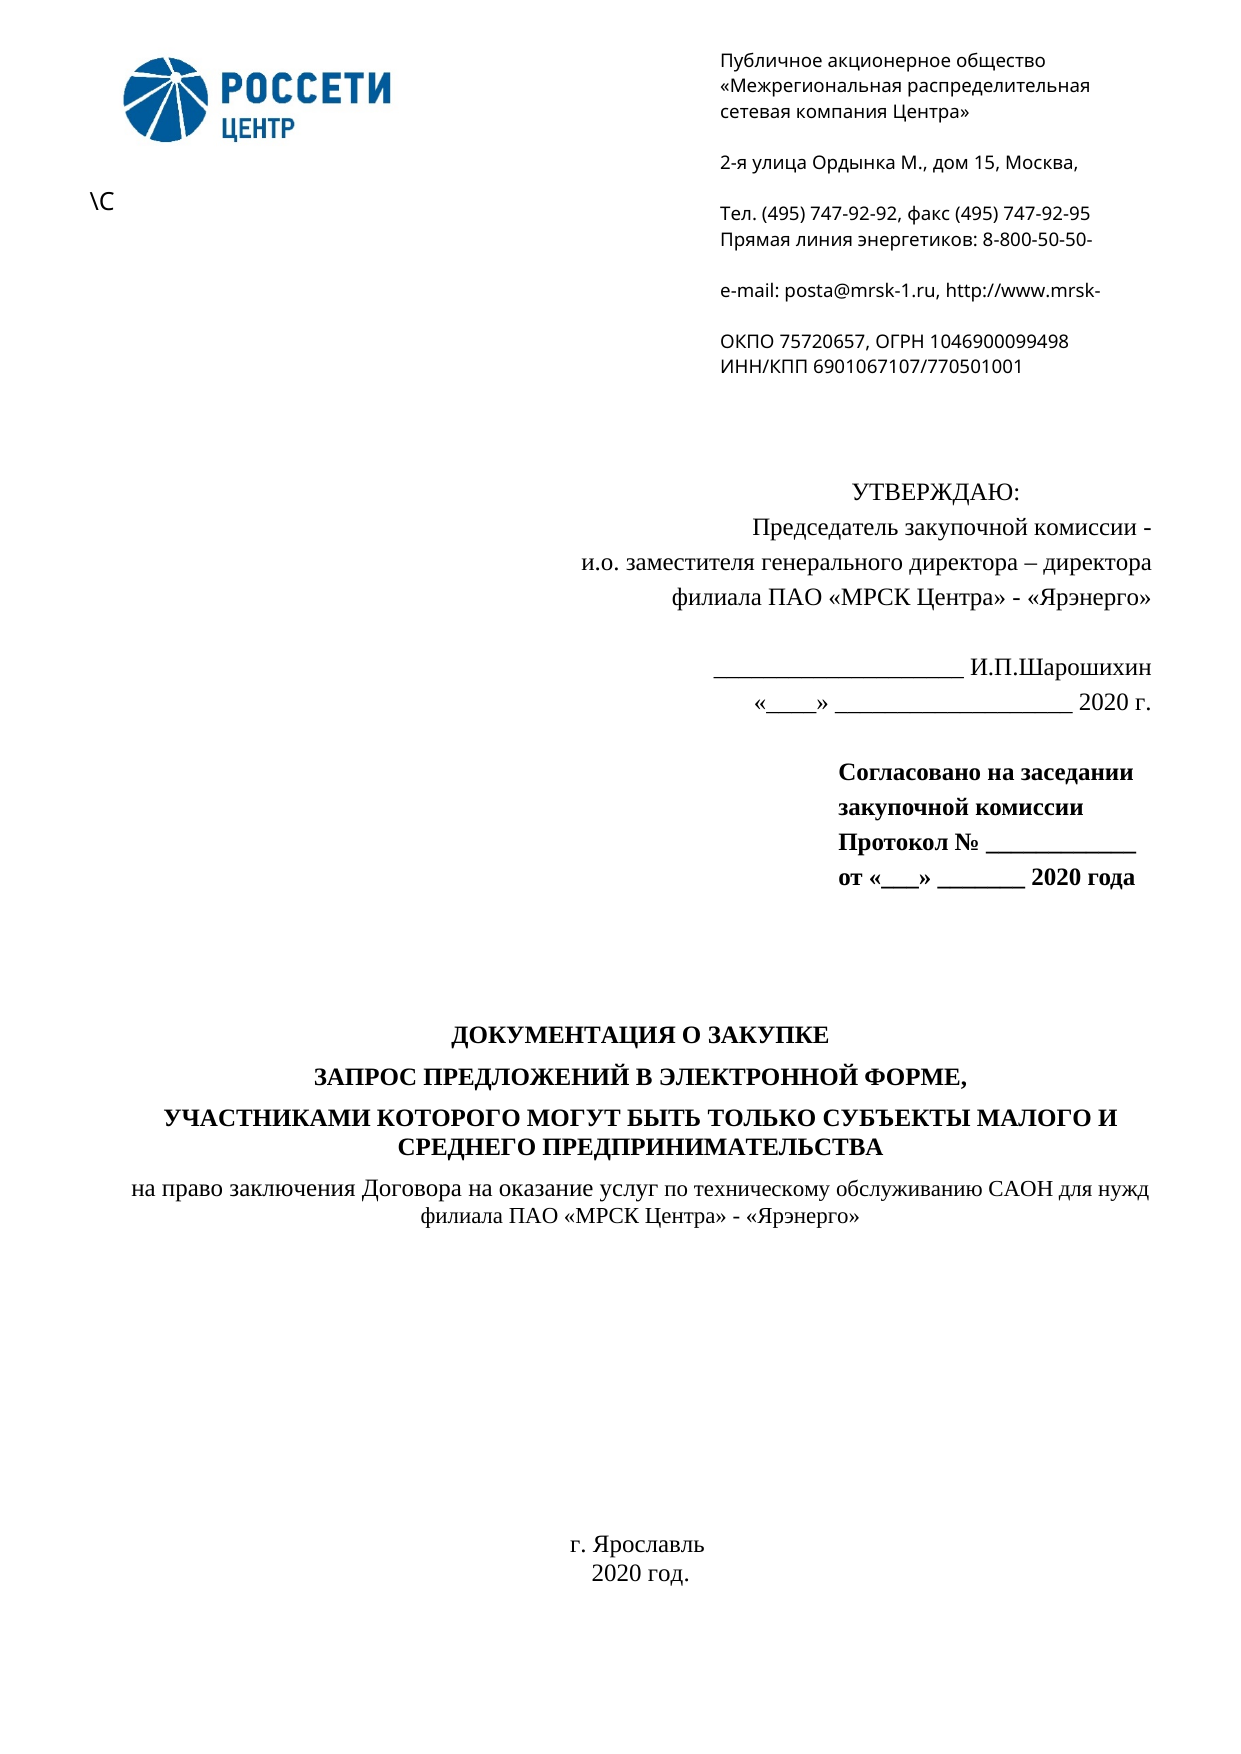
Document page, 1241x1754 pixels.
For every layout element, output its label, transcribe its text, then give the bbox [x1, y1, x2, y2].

text от «___» _______ 2020 года [838, 862, 1151, 891]
text г. Ярославль 2020 год. [129, 1529, 1151, 1587]
text ____________________ И.П.Шарошихин [129, 652, 1151, 681]
text филиала ПАО «МРСК Центра» - «Ярэнерго» [129, 582, 1151, 611]
text УТВЕРЖДАЮ: [720, 477, 1151, 506]
text Согласовано на заседании [838, 757, 1151, 786]
text на право заключения Договора на оказание услуг по техническому обслуживанию САОН для нужд филиала ПАО «МРСК Центра» - «Ярэнерго» [129, 1173, 1151, 1228]
text ДОКУМЕНТАЦИЯ О ЗАКУПКЕ [129, 1021, 1151, 1049]
text «____» ___________________ 2020 г. [720, 687, 1151, 716]
text Председатель закупочной комиссии - [129, 512, 1151, 541]
text ЗАПРОС ПРЕДЛОЖЕНИЙ В ЭЛЕКТРОННОЙ ФОРМЕ, [129, 1062, 1151, 1091]
text и.о. заместителя генерального директора – директора [129, 547, 1152, 576]
table_header Публичное акционерное общество «Межрегиональная распределительная сетевая компания Центра» 2-я улица Ордынка М., дом 15, Москва, 119017 Тел. (495) 747-92-92, факс (495) 747-92-95 Прямая линия энергетиков: 8-800-50-50-115 e-mail: posta@mrsk-1.ru, http://www.mrsk-1.ru ОКПО 75720657, ОГРН 1046900099498 ИНН/КПП 6901067107/770501001 [709, 47, 1122, 385]
table_header \С [118, 47, 709, 385]
text закупочной комиссии [838, 792, 1151, 821]
text УЧАСТНИКАМИ КОТОРОГО МОГУТ БЫТЬ ТОЛЬКО СУБЪЕКТЫ МАЛОГО И СРЕДНЕГО ПРЕДПРИНИМАТЕЛЬСТВА [129, 1103, 1151, 1161]
text Протокол № ____________ [838, 827, 1151, 856]
